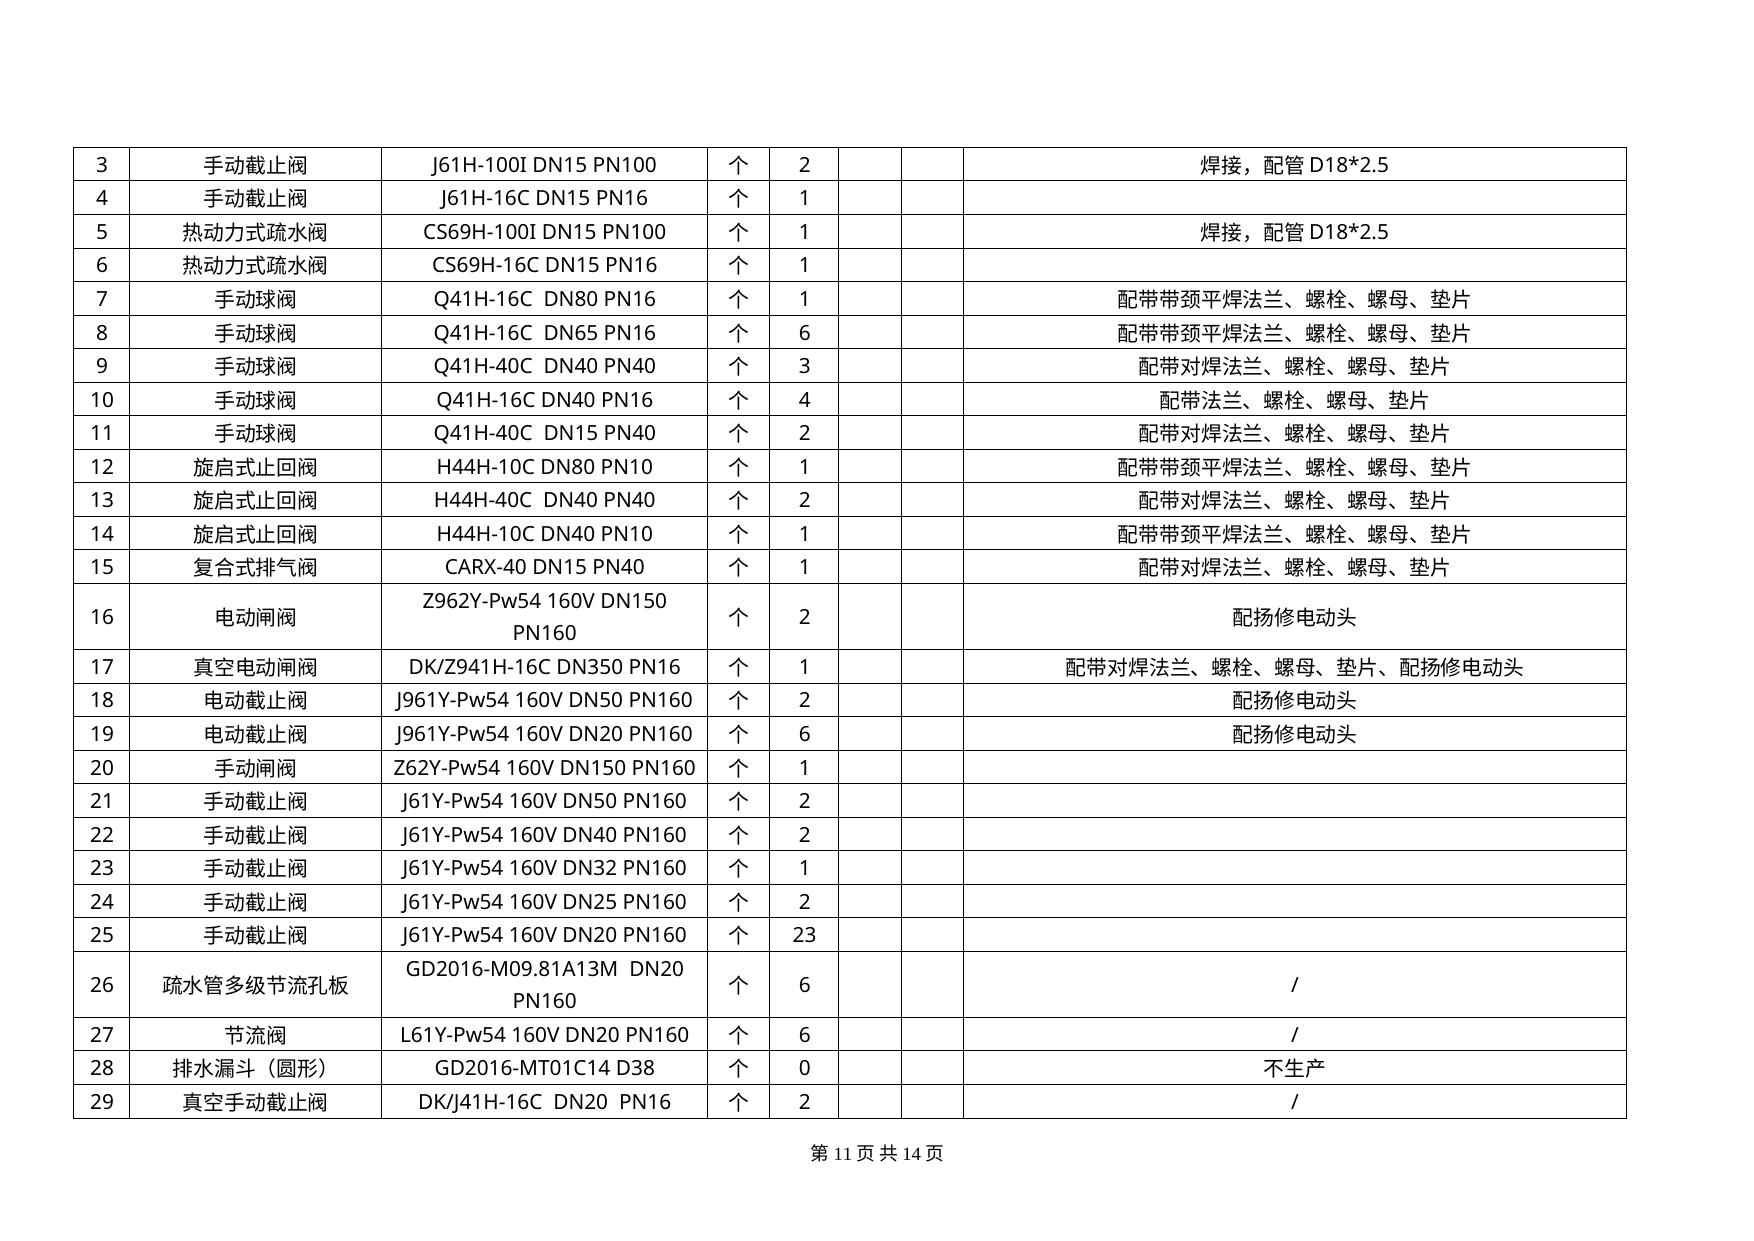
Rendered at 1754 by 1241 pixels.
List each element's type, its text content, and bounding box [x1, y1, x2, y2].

table_cell 热动力式疏水阀 [130, 215, 381, 247]
table_cell 个 [708, 717, 769, 749]
table_cell [902, 650, 963, 682]
table_cell 旋启式止回阀 [130, 517, 381, 549]
table_cell 排水漏斗（圆形） [130, 1051, 381, 1084]
table_cell [902, 584, 963, 649]
table_cell 旋启式止回阀 [130, 483, 381, 516]
table_cell 个 [708, 450, 769, 482]
table_cell 23 [770, 918, 838, 951]
table_cell [839, 818, 901, 850]
table_cell 配带对焊法兰、螺栓、螺母、垫片 [964, 483, 1626, 516]
table_cell GD2016-MT01C14 D38 [382, 1051, 707, 1084]
table_cell 手动球阀 [130, 316, 381, 348]
table_cell 配带带颈平焊法兰、螺栓、螺母、垫片 [964, 450, 1626, 482]
table_cell 复合式排气阀 [130, 550, 381, 583]
table_cell 8 [74, 316, 129, 348]
table_cell 1 [770, 751, 838, 783]
table_cell [839, 952, 901, 1017]
table_cell 个 [708, 650, 769, 682]
table_cell 个 [708, 684, 769, 716]
table_cell 个 [708, 918, 769, 951]
table_cell 1 [770, 517, 838, 549]
table_cell 焊接，配管D18*2.5 [964, 148, 1626, 180]
table_cell 2 [770, 784, 838, 817]
table_cell 个 [708, 1085, 769, 1117]
table_cell [839, 483, 901, 516]
table_cell [902, 717, 963, 749]
table_cell 2 [770, 148, 838, 180]
table_cell 2 [770, 684, 838, 716]
table_cell 6 [770, 1018, 838, 1050]
table_cell 个 [708, 383, 769, 415]
table_cell 6 [770, 952, 838, 1017]
table_cell / [964, 1018, 1626, 1050]
table_cell [839, 751, 901, 783]
table_cell [902, 383, 963, 415]
table_cell 热动力式疏水阀 [130, 249, 381, 281]
table_cell CS69H-16C DN15 PN16 [382, 249, 707, 281]
table_cell [964, 818, 1626, 850]
table_cell 17 [74, 650, 129, 682]
table_cell H44H-10C DN40 PN10 [382, 517, 707, 549]
table_cell [902, 751, 963, 783]
table_cell 手动截止阀 [130, 918, 381, 951]
table_cell [902, 282, 963, 314]
table_cell [839, 717, 901, 749]
table_cell [902, 1051, 963, 1084]
table_cell 真空电动闸阀 [130, 650, 381, 682]
table_cell 1 [770, 181, 838, 214]
table_cell 手动球阀 [130, 416, 381, 449]
table_cell [839, 450, 901, 482]
table_cell [902, 918, 963, 951]
table_cell 2 [770, 416, 838, 449]
table_cell 手动截止阀 [130, 885, 381, 917]
table_cell 20 [74, 751, 129, 783]
table_cell CS69H-100I DN15 PN100 [382, 215, 707, 247]
table_cell [964, 918, 1626, 951]
table_cell DK/Z941H-16C DN350 PN16 [382, 650, 707, 682]
table_cell 个 [708, 818, 769, 850]
table_cell 4 [74, 181, 129, 214]
table_cell [902, 818, 963, 850]
table_cell 18 [74, 684, 129, 716]
table_cell [839, 316, 901, 348]
table_cell 个 [708, 550, 769, 583]
table_cell [902, 450, 963, 482]
table_cell 27 [74, 1018, 129, 1050]
table_cell [964, 181, 1626, 214]
table_cell [902, 1085, 963, 1117]
table_cell 4 [770, 383, 838, 415]
table_cell J61Y-Pw54 160V DN50 PN160 [382, 784, 707, 817]
table_cell 23 [74, 851, 129, 884]
table_cell 个 [708, 1051, 769, 1084]
table_cell H44H-10C DN80 PN10 [382, 450, 707, 482]
table_cell 个 [708, 215, 769, 247]
table_cell 配扬修电动头 [964, 684, 1626, 716]
table_cell [902, 517, 963, 549]
table_cell 9 [74, 349, 129, 382]
table_cell 个 [708, 784, 769, 817]
table_cell 个 [708, 249, 769, 281]
table_cell 28 [74, 1051, 129, 1084]
table_cell 19 [74, 717, 129, 749]
table_cell 个 [708, 316, 769, 348]
table_cell 7 [74, 282, 129, 314]
table_cell [902, 483, 963, 516]
table_cell [902, 550, 963, 583]
table_cell 个 [708, 282, 769, 314]
table_cell CARX-40 DN15 PN40 [382, 550, 707, 583]
table_cell 5 [74, 215, 129, 247]
table_cell 电动闸阀 [130, 584, 381, 649]
table_cell [839, 784, 901, 817]
table_cell [902, 684, 963, 716]
table_cell 15 [74, 550, 129, 583]
table_cell 手动截止阀 [130, 784, 381, 817]
table_cell [964, 784, 1626, 817]
table_cell 13 [74, 483, 129, 516]
table_cell 手动闸阀 [130, 751, 381, 783]
table_cell 个 [708, 181, 769, 214]
table_cell 25 [74, 918, 129, 951]
table_cell 电动截止阀 [130, 717, 381, 749]
table_cell [839, 215, 901, 247]
table_cell 3 [74, 148, 129, 180]
table_cell 真空手动截止阀 [130, 1085, 381, 1117]
table_cell 10 [74, 383, 129, 415]
table_cell [839, 851, 901, 884]
table_cell 配带带颈平焊法兰、螺栓、螺母、垫片 [964, 282, 1626, 314]
table_cell J961Y-Pw54 160V DN50 PN160 [382, 684, 707, 716]
table_cell 配扬修电动头 [964, 717, 1626, 749]
table_cell 个 [708, 751, 769, 783]
table_cell [902, 952, 963, 1017]
table_cell 24 [74, 885, 129, 917]
table_cell 16 [74, 584, 129, 649]
table_cell [839, 416, 901, 449]
table_cell 6 [770, 717, 838, 749]
table_cell 个 [708, 483, 769, 516]
table_cell [839, 650, 901, 682]
table_cell 手动截止阀 [130, 818, 381, 850]
table_cell 12 [74, 450, 129, 482]
table_cell J961Y-Pw54 160V DN20 PN160 [382, 717, 707, 749]
table_cell [902, 181, 963, 214]
table_cell [839, 684, 901, 716]
table_cell 个 [708, 584, 769, 649]
table_cell J61Y-Pw54 160V DN40 PN160 [382, 818, 707, 850]
table_cell [839, 249, 901, 281]
table_cell 配带带颈平焊法兰、螺栓、螺母、垫片 [964, 517, 1626, 549]
table_cell 配带带颈平焊法兰、螺栓、螺母、垫片 [964, 316, 1626, 348]
table_cell [839, 584, 901, 649]
table_cell 旋启式止回阀 [130, 450, 381, 482]
table_cell J61Y-Pw54 160V DN25 PN160 [382, 885, 707, 917]
table_cell 1 [770, 650, 838, 682]
table_cell L61Y-Pw54 160V DN20 PN160 [382, 1018, 707, 1050]
table_cell [839, 517, 901, 549]
table_cell [902, 215, 963, 247]
table_cell [839, 885, 901, 917]
table_cell [839, 1051, 901, 1084]
table_cell 1 [770, 550, 838, 583]
table_cell 个 [708, 148, 769, 180]
table_cell 2 [770, 885, 838, 917]
table_cell 节流阀 [130, 1018, 381, 1050]
table_cell [839, 349, 901, 382]
table_cell [902, 885, 963, 917]
table_cell 0 [770, 1051, 838, 1084]
table_cell 1 [770, 851, 838, 884]
table_cell [902, 148, 963, 180]
table_cell 26 [74, 952, 129, 1017]
table_cell 21 [74, 784, 129, 817]
table_cell 6 [770, 316, 838, 348]
table_cell H44H-40C DN40 PN40 [382, 483, 707, 516]
table_cell [839, 1085, 901, 1117]
table_cell 个 [708, 416, 769, 449]
table_cell 11 [74, 416, 129, 449]
table_cell 22 [74, 818, 129, 850]
table_cell 手动截止阀 [130, 181, 381, 214]
table_cell [964, 851, 1626, 884]
table_cell 不生产 [964, 1051, 1626, 1084]
table_cell 配带对焊法兰、螺栓、螺母、垫片 [964, 550, 1626, 583]
table_cell [839, 181, 901, 214]
table_cell [964, 751, 1626, 783]
table_cell [839, 1018, 901, 1050]
table_cell 3 [770, 349, 838, 382]
table_cell 疏水管多级节流孔板 [130, 952, 381, 1017]
table_cell 个 [708, 885, 769, 917]
table_cell 个 [708, 851, 769, 884]
table_cell 6 [74, 249, 129, 281]
table_cell Q41H-40C DN15 PN40 [382, 416, 707, 449]
table_cell 个 [708, 952, 769, 1017]
table_cell [839, 550, 901, 583]
table_cell 2 [770, 818, 838, 850]
table_cell 1 [770, 249, 838, 281]
table_cell [902, 416, 963, 449]
table_cell DK/J41H-16C DN20 PN16 [382, 1085, 707, 1117]
table_cell [839, 383, 901, 415]
table_cell 手动球阀 [130, 349, 381, 382]
table_cell 2 [770, 483, 838, 516]
table_cell 手动球阀 [130, 383, 381, 415]
table_cell [902, 784, 963, 817]
table_cell Z962Y-Pw54 160V DN150 PN160 [382, 584, 707, 649]
table_cell 配带对焊法兰、螺栓、螺母、垫片 [964, 349, 1626, 382]
table_cell J61H-100I DN15 PN100 [382, 148, 707, 180]
table_cell [902, 349, 963, 382]
table_cell [902, 1018, 963, 1050]
table_cell 1 [770, 450, 838, 482]
table_cell 手动截止阀 [130, 148, 381, 180]
table_cell 配带法兰、螺栓、螺母、垫片 [964, 383, 1626, 415]
table_cell 电动截止阀 [130, 684, 381, 716]
table_cell Q41H-16C DN80 PN16 [382, 282, 707, 314]
table_cell 配扬修电动头 [964, 584, 1626, 649]
table_cell 焊接，配管D18*2.5 [964, 215, 1626, 247]
table_cell 配带对焊法兰、螺栓、螺母、垫片 [964, 416, 1626, 449]
table_cell J61Y-Pw54 160V DN20 PN160 [382, 918, 707, 951]
table_cell 1 [770, 282, 838, 314]
table_cell 14 [74, 517, 129, 549]
table_cell [902, 316, 963, 348]
table_cell J61Y-Pw54 160V DN32 PN160 [382, 851, 707, 884]
table_cell [964, 249, 1626, 281]
table_cell 手动截止阀 [130, 851, 381, 884]
table_cell Z62Y-Pw54 160V DN150 PN160 [382, 751, 707, 783]
table_cell 个 [708, 1018, 769, 1050]
table_cell 个 [708, 349, 769, 382]
table_cell 手动球阀 [130, 282, 381, 314]
table_cell 个 [708, 517, 769, 549]
table_cell [902, 851, 963, 884]
table_cell 1 [770, 215, 838, 247]
table_cell [839, 282, 901, 314]
table_cell 29 [74, 1085, 129, 1117]
table_cell / [964, 1085, 1626, 1117]
table_cell J61H-16C DN15 PN16 [382, 181, 707, 214]
table_cell [839, 148, 901, 180]
table_cell 2 [770, 584, 838, 649]
table_cell 2 [770, 1085, 838, 1117]
table_cell Q41H-40C DN40 PN40 [382, 349, 707, 382]
table_cell Q41H-16C DN40 PN16 [382, 383, 707, 415]
table_cell [964, 885, 1626, 917]
table_cell / [964, 952, 1626, 1017]
table_cell [839, 918, 901, 951]
table_cell [902, 249, 963, 281]
table_cell GD2016-M09.81A13M DN20 PN160 [382, 952, 707, 1017]
table_cell 配带对焊法兰、螺栓、螺母、垫片、配扬修电动头 [964, 650, 1626, 682]
table_cell Q41H-16C DN65 PN16 [382, 316, 707, 348]
